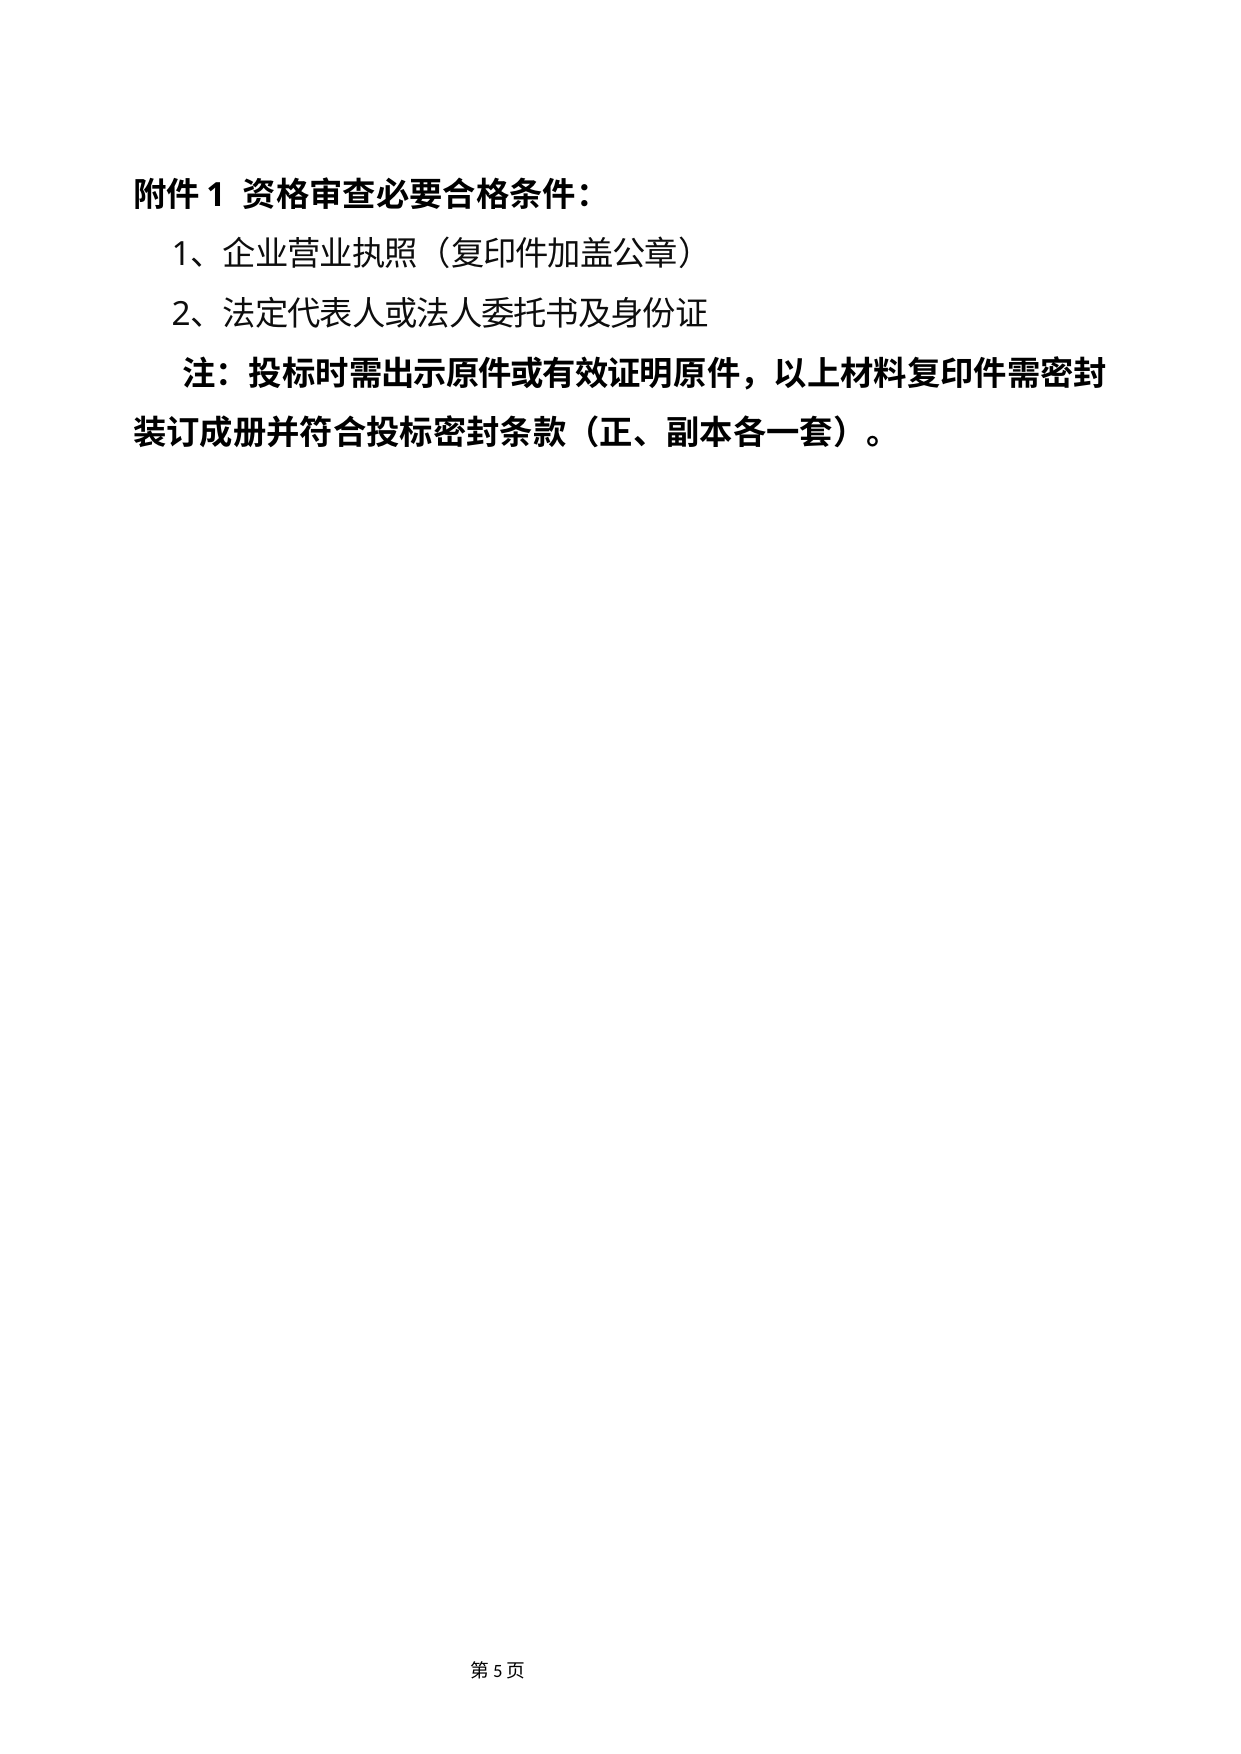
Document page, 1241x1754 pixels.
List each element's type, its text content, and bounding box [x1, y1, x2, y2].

text 附件1 资格审查必要合格条件： [133, 162, 1107, 222]
text 2、法定代表人或法人委托书及身份证 [171, 281, 1107, 341]
text 1、企业营业执照（复印件加盖公章） [171, 222, 1107, 281]
text 注：投标时需出示原件或有效证明原件，以上材料复印件需密封装订成册并符合投标密封条款（正、副本各一套）。 [133, 341, 1107, 460]
